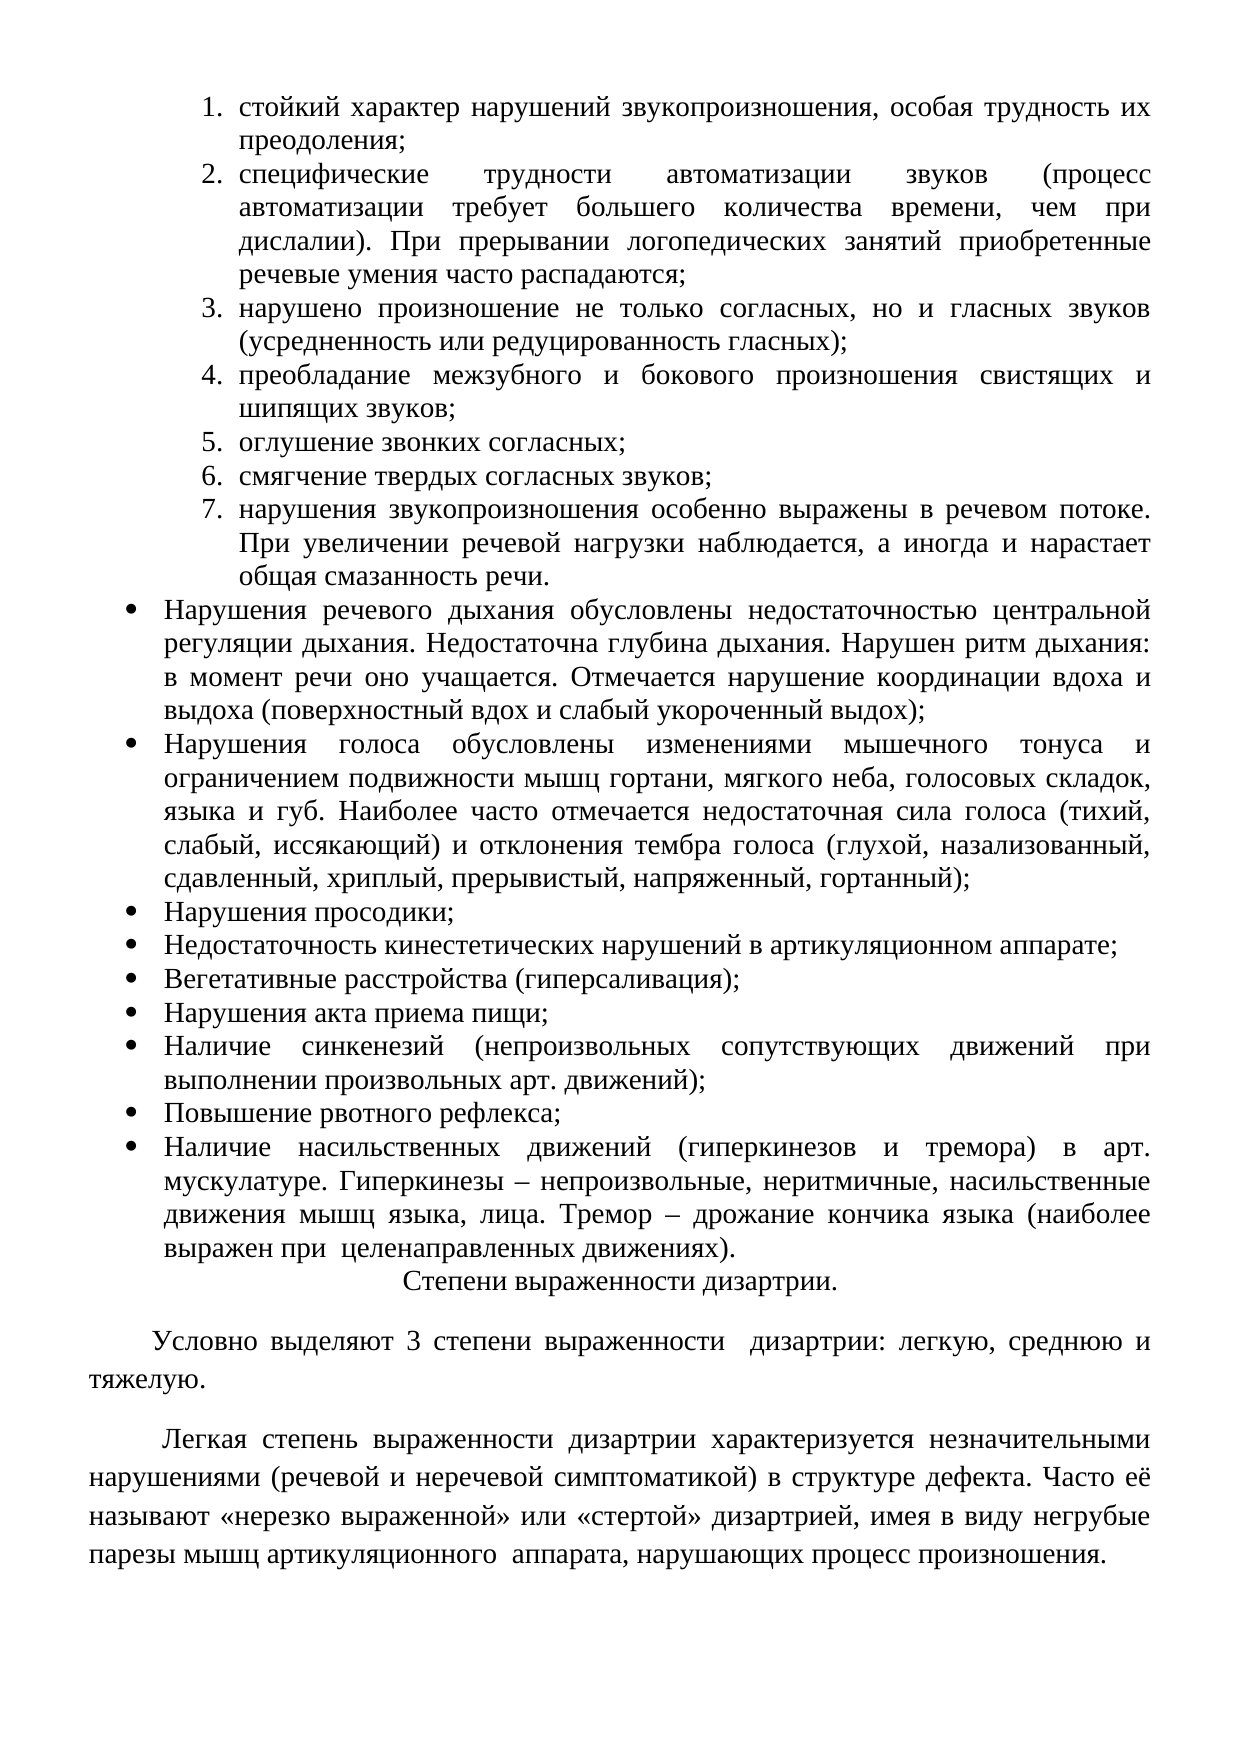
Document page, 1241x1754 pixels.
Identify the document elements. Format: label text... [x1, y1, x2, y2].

list смягчение твердых согласных звуков; [201, 458, 1152, 491]
list Повышение рвотного рефлекса; [126, 1096, 1152, 1129]
text Степени выраженности дизартрии. [89, 1263, 1152, 1297]
list нарушения звукопроизношения особенно выражены в речевом потоке. При увеличении речевой нагрузки наблюдается, а иногда и нарастает общая смазанность речи. [201, 491, 1152, 592]
list нарушено произношение не только согласных, но и гласных звуков (усредненность или редуцированность гласных); [201, 290, 1152, 357]
list Нарушения речевого дыхания обусловлены недостаточностью центральной регуляции дыхания. Недостаточна глубина дыхания. Нарушен ритм дыхания: в момент речи оно учащается. Отмечается нарушение координации вдоха и выдоха (поверхностный вдох и слабый укороченный выдох); [126, 592, 1152, 726]
list специфические трудности автоматизации звуков (процесс автоматизации требует большего количества времени, чем при дислалии). При прерывании логопедических занятий приобретенные речевые умения часто распадаются; [201, 156, 1152, 290]
list преобладание межзубного и бокового произношения свистящих и шипящих звуков; [201, 357, 1152, 424]
list Нарушения акта приема пищи; [126, 995, 1152, 1028]
list Наличие синкенезий (непроизвольных сопутствующих движений при выполнении произвольных арт. движений); [126, 1028, 1152, 1096]
list Недостаточность кинестетических нарушений в артикуляционном аппарате; [126, 927, 1152, 961]
text Условно выделяют 3 степени выраженности дизартрии: легкую, среднюю и тяжелую. [89, 1323, 1152, 1395]
text Легкая степень выраженности дизартрии характеризуется незначительными нарушениями (речевой и неречевой симптоматикой) в структуре дефекта. Часто её называют «нерезко выраженной» или «стертой» дизартрией, имея в виду негрубые парезы мышц артикуляционного аппарата, нарушающих процесс произношения. [89, 1421, 1152, 1570]
list Нарушения голоса обусловлены изменениями мышечного тонуса и ограничением подвижности мышц гортани, мягкого неба, голосовых складок, языка и губ. Наиболее часто отмечается недостаточная сила голоса (тихий, слабый, иссякающий) и отклонения тембра голоса (глухой, назализованный, сдавленный, хриплый, прерывистый, напряженный, гортанный); [126, 726, 1152, 894]
list Нарушения просодики; [126, 894, 1152, 927]
list Вегетативные расстройства (гиперсаливация); [126, 961, 1152, 995]
list стойкий характер нарушений звукопроизношения, особая трудность их преодоления; [201, 89, 1152, 156]
list Наличие насильственных движений (гиперкинезов и тремора) в арт. мускулатуре. Гиперкинезы – непроизвольные, неритмичные, насильственные движения мышц языка, лица. Тремор – дрожание кончика языка (наиболее выражен при целенаправленных движениях). [126, 1129, 1152, 1263]
list оглушение звонких согласных; [201, 424, 1152, 458]
